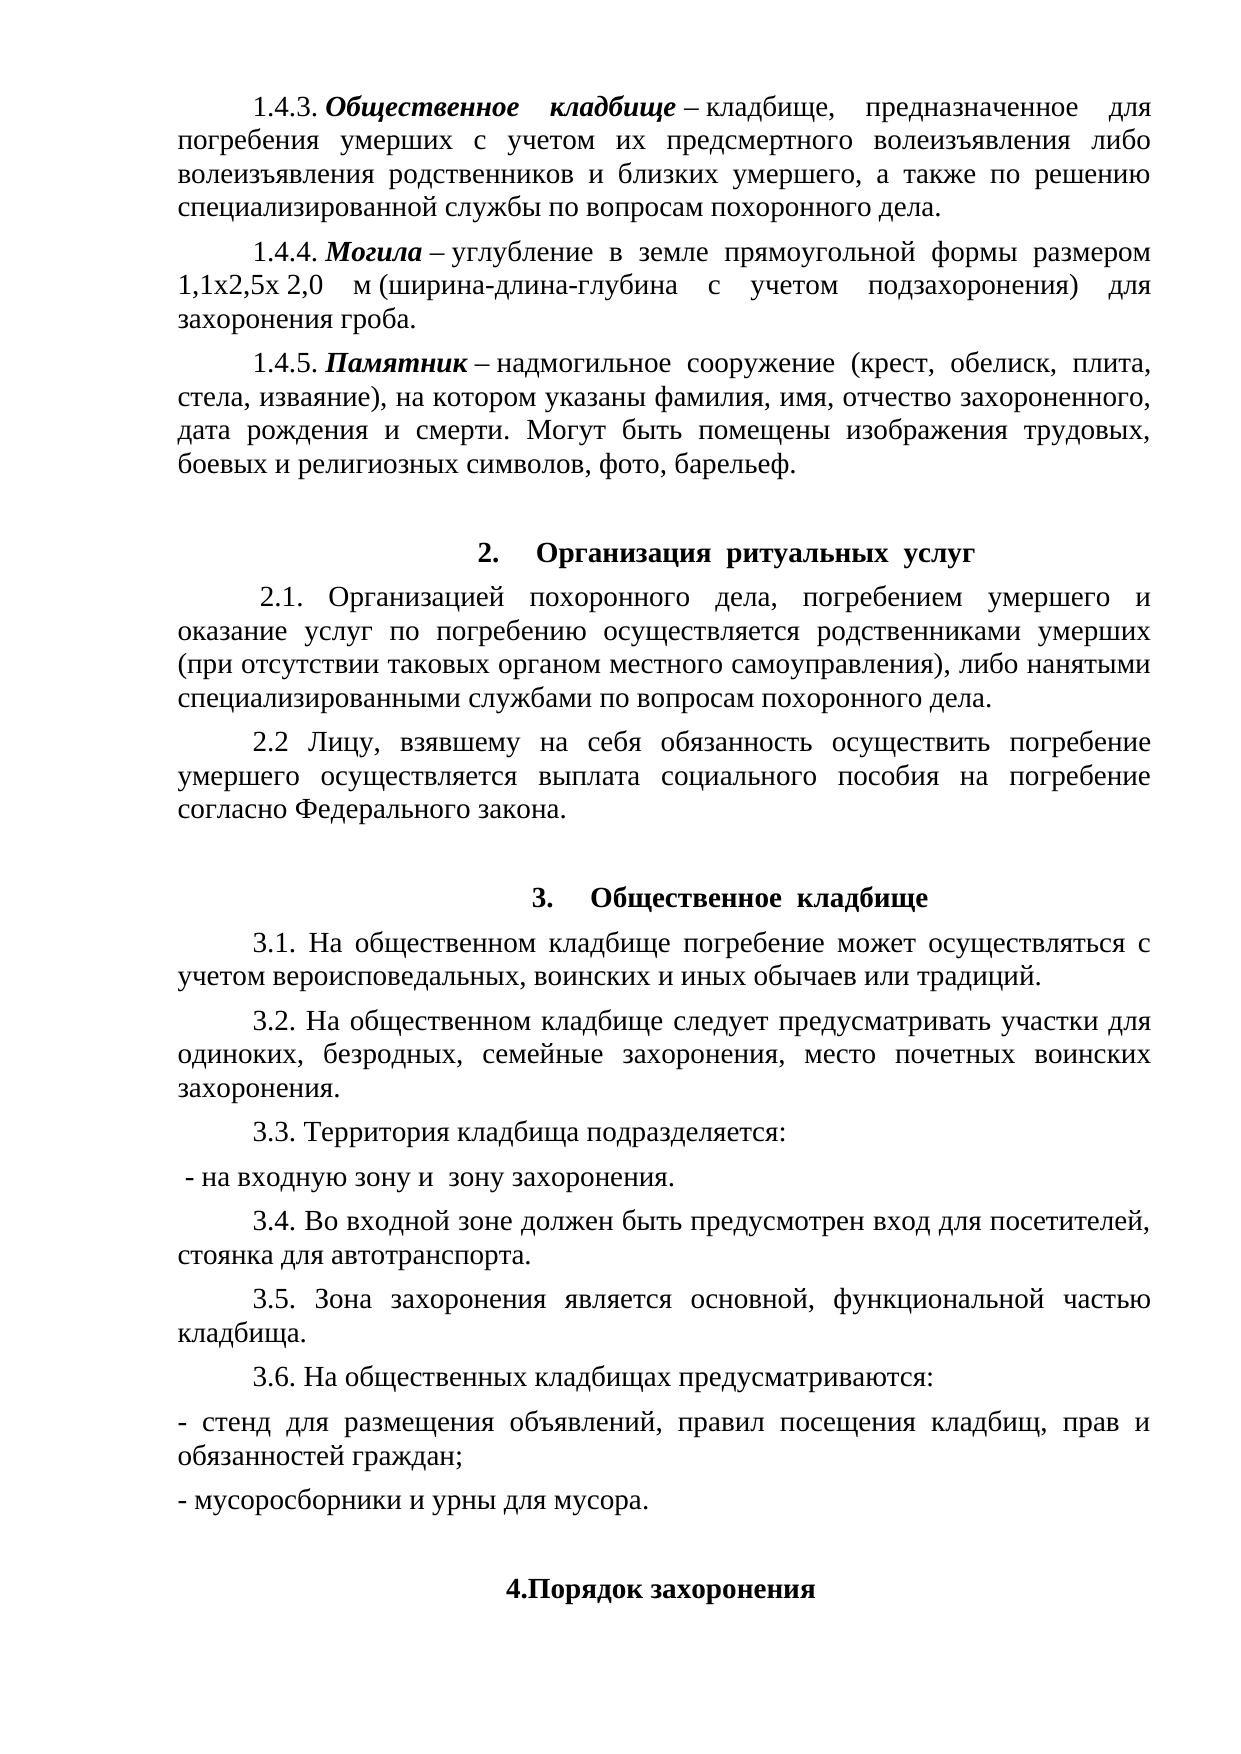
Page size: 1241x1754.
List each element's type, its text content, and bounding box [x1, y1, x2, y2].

text 2. Организация ритуальных услуг [477, 535, 1152, 568]
text 1.4.3. Общественное кладбище – кладбище, предназначенное для погребения умерших с учетом их предсмертного волеизъявления либо волеизъявления родственников и близких умершего, а также по решению специализированной службы по вопросам похоронного дела. [177, 89, 1152, 223]
text 3.3. Территория кладбища подразделяется: [177, 1114, 1152, 1148]
text 3.6. На общественных кладбищах предусматриваются: [177, 1359, 1152, 1393]
text 3.4. Во входной зоне должен быть предусмотрен вход для посетителей, стоянка для автотранспорта. [177, 1203, 1152, 1271]
text 2.2 Лицу, взявшему на себя обязанность осуществить погребение умершего осуществляется выплата социального пособия на погребение согласно Федерального закона. [177, 724, 1152, 825]
text - на входную зону и зону захоронения. [177, 1159, 1152, 1193]
text - мусоросборники и урны для мусора. [177, 1482, 1152, 1516]
text - стенд для размещения объявлений, правил посещения кладбищ, прав и обязанностей граждан; [177, 1404, 1152, 1471]
text 1.4.5. Памятник – надмогильное сооружение (крест, обелиск, плита, стела, изваяние), на котором указаны фамилия, имя, отчество захороненного, дата рождения и смерти. Могут быть помещены изображения трудовых, боевых и религиозных символов, фото, барельеф. [177, 345, 1152, 479]
text 3.5. Зона захоронения является основной, функциональной частью кладбища. [177, 1282, 1152, 1349]
text 3. Общественное кладбище [532, 881, 1152, 914]
text 2.1. Организацией похоронного дела, погребением умершего и оказание услуг по погребению осуществляется родственниками умерших (при отсутствии таковых органом местного самоуправления), либо нанятыми специализированными службами по вопросам похоронного дела. [177, 579, 1152, 713]
text 3.1. На общественном кладбище погребение может осуществляться с учетом вероисповедальных, воинских и иных обычаев или традиций. [177, 925, 1152, 992]
text 4.Порядок захоронения [177, 1571, 1152, 1604]
text 3.2. На общественном кладбище следует предусматривать участки для одиноких, безродных, семейные захоронения, место почетных воинских захоронения. [177, 1003, 1152, 1104]
text 1.4.4. Могила – углубление в земле прямоугольной формы размером 1,1х2,5х 2,0 м (ширина-длина-глубина с учетом подзахоронения) для захоронения гроба. [177, 234, 1152, 334]
